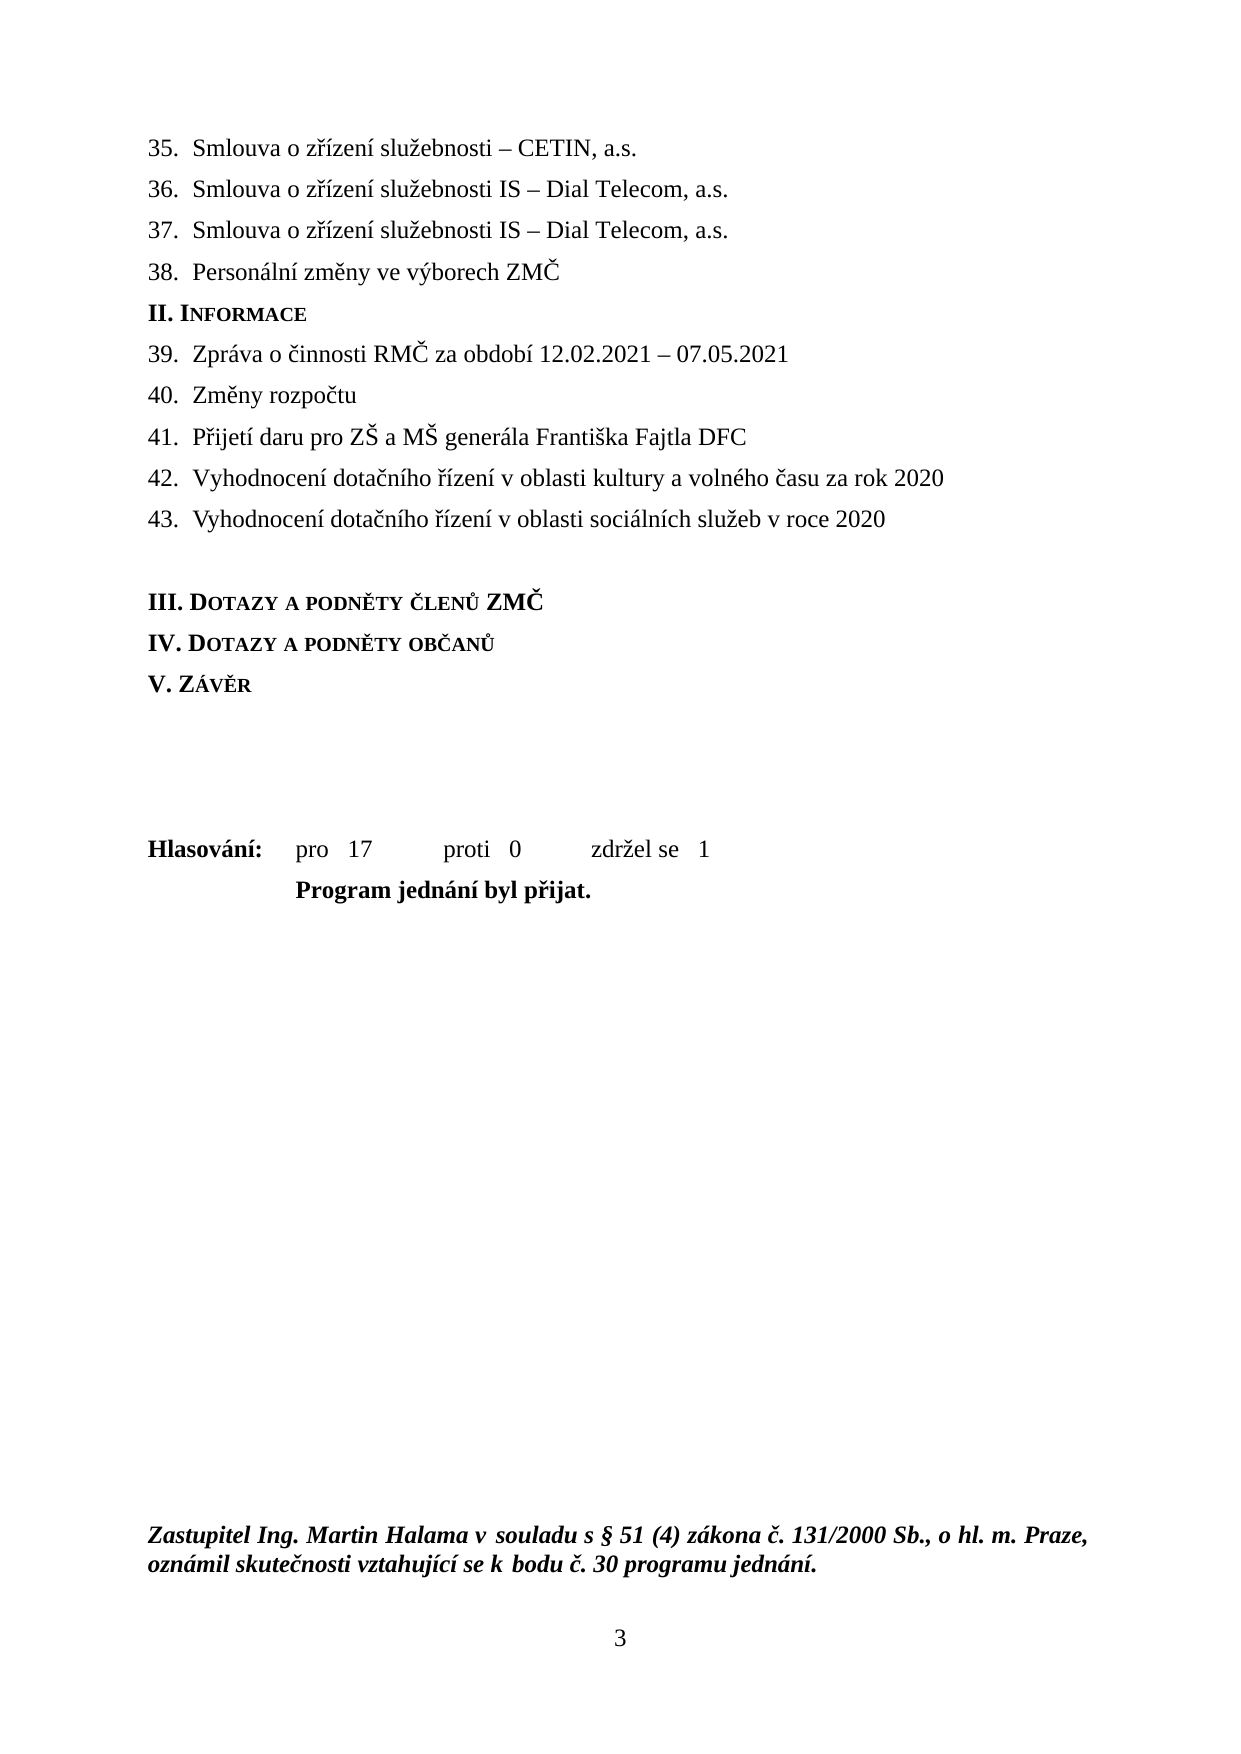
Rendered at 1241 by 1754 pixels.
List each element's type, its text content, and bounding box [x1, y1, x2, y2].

text Zastupitel Ing. Martin Halama v souladu s § 51 (4) zákona č. 131/2000 Sb., o hl. m. Praze, oznámil skutečnosti vztahující se k bodu č. 30 programu jednání. [148, 1520, 1093, 1578]
text V. Závěr [148, 669, 1093, 698]
text II. Informace [148, 298, 1093, 327]
subtitle Smlouva o zřízení služebnosti IS – Dial Telecom, a.s. [148, 174, 1093, 203]
subtitle Vyhodnocení dotačního řízení v oblasti kultury a volného času za rok 2020 [148, 463, 1093, 492]
list Přijetí daru pro ZŠ a MŠ generála Františka Fajtla DFC [148, 422, 1093, 450]
subtitle III. Dotazy a podněty členů ZMČ [148, 587, 1093, 615]
list Vyhodnocení dotačního řízení v oblasti sociálních služeb v roce 2020 [148, 504, 1093, 533]
list Personální změny ve výborech ZMČ [148, 257, 1093, 285]
subtitle Hlasování: pro 17 proti 0 zdržel se 1 [148, 834, 1093, 863]
subtitle Změny rozpočtu [148, 380, 1093, 409]
text Program jednání byl přijat. [148, 875, 1093, 904]
text IV. Dotazy a podněty občanů [148, 628, 1093, 657]
subtitle Smlouva o zřízení služebnosti – CETIN, a.s. [148, 133, 1093, 162]
subtitle Zpráva o činnosti RMČ za období 12.02.2021 – 07.05.2021 [148, 339, 1093, 368]
subtitle Smlouva o zřízení služebnosti IS – Dial Telecom, a.s. [148, 215, 1093, 244]
